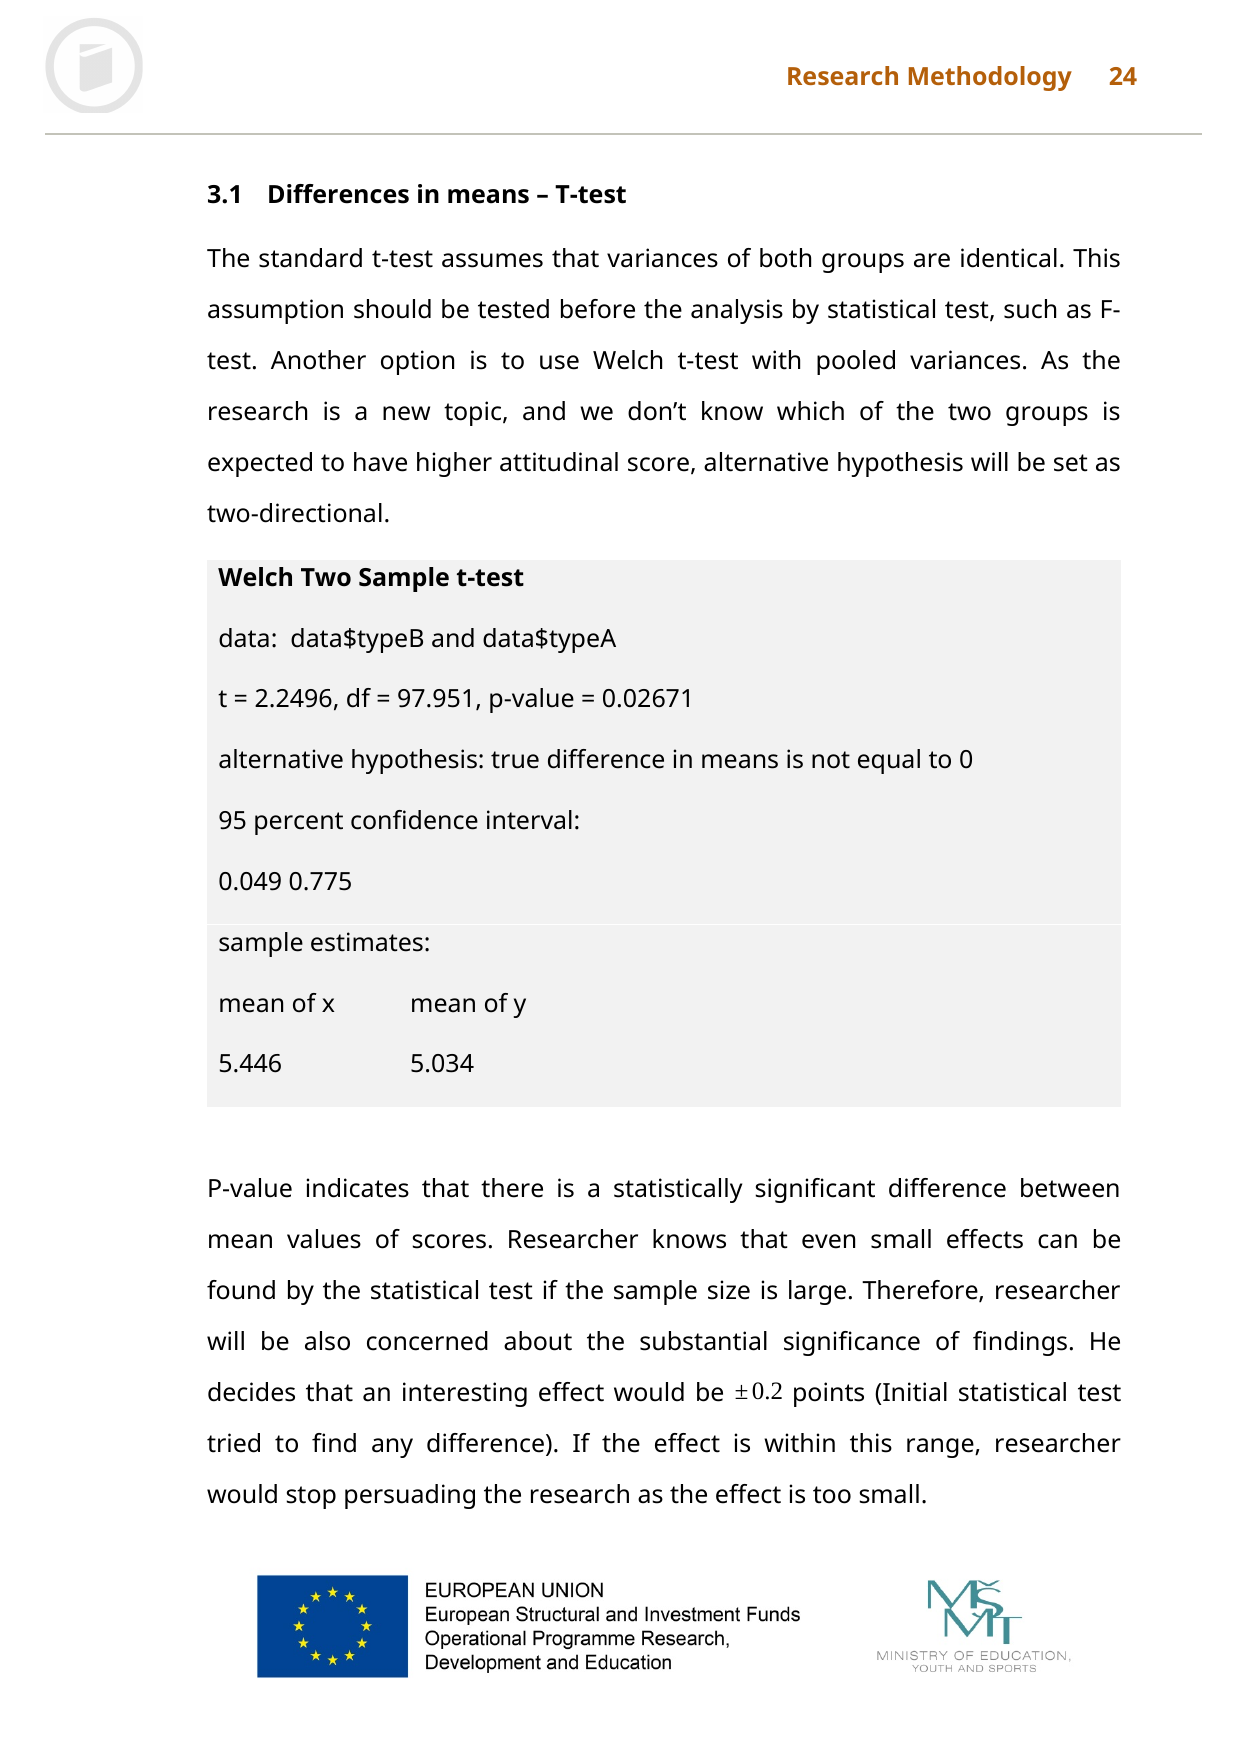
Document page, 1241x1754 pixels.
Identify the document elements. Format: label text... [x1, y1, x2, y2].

picture [206, 1524, 1121, 1728]
text P-value indicates that there is a statistically significant difference between mean values of scores. Researcher knows that even small effects can be found by the statistical test if the sample size is large. Therefore, researcher will be also concerned about the substantial significance of findings. He decides that an interesting effect would be points (Initial statistical test tried to find any difference). If the effect is within this range, researcher would stop persuading the research as the effect is too small. [207, 1171, 1122, 1511]
text The standard t-test assumes that variances of both groups are identical. This assumption should be tested before the analysis by statistical test, such as F-test. Another option is to use Welch t-test with pooled variances. As the research is a new topic, and we don’t know which of the two groups is expected to have higher attitudinal score, alternative hypothesis will be set as two-directional. [207, 241, 1122, 530]
table_cell 0.049 0.775 [207, 864, 1121, 924]
table_cell 5.446 [207, 1046, 399, 1107]
table_cell 95 percent confidence interval: [207, 803, 1121, 864]
table_cell sample estimates: [207, 925, 1121, 985]
table_cell mean of x [207, 985, 399, 1046]
table_cell mean of y [399, 985, 1121, 1046]
table_cell alternative hypothesis: true difference in means is not equal to 0 [207, 742, 1121, 803]
table_header Welch Two Sample t-test [207, 560, 1121, 620]
subtitle Differences in means – T-test [207, 177, 1122, 211]
table_cell data: data$typeB and data$typeA [207, 620, 1121, 681]
table_cell 5.034 [399, 1046, 1121, 1107]
table_cell t = 2.2496, df = 97.951, p-value = 0.02671 [207, 681, 1121, 742]
